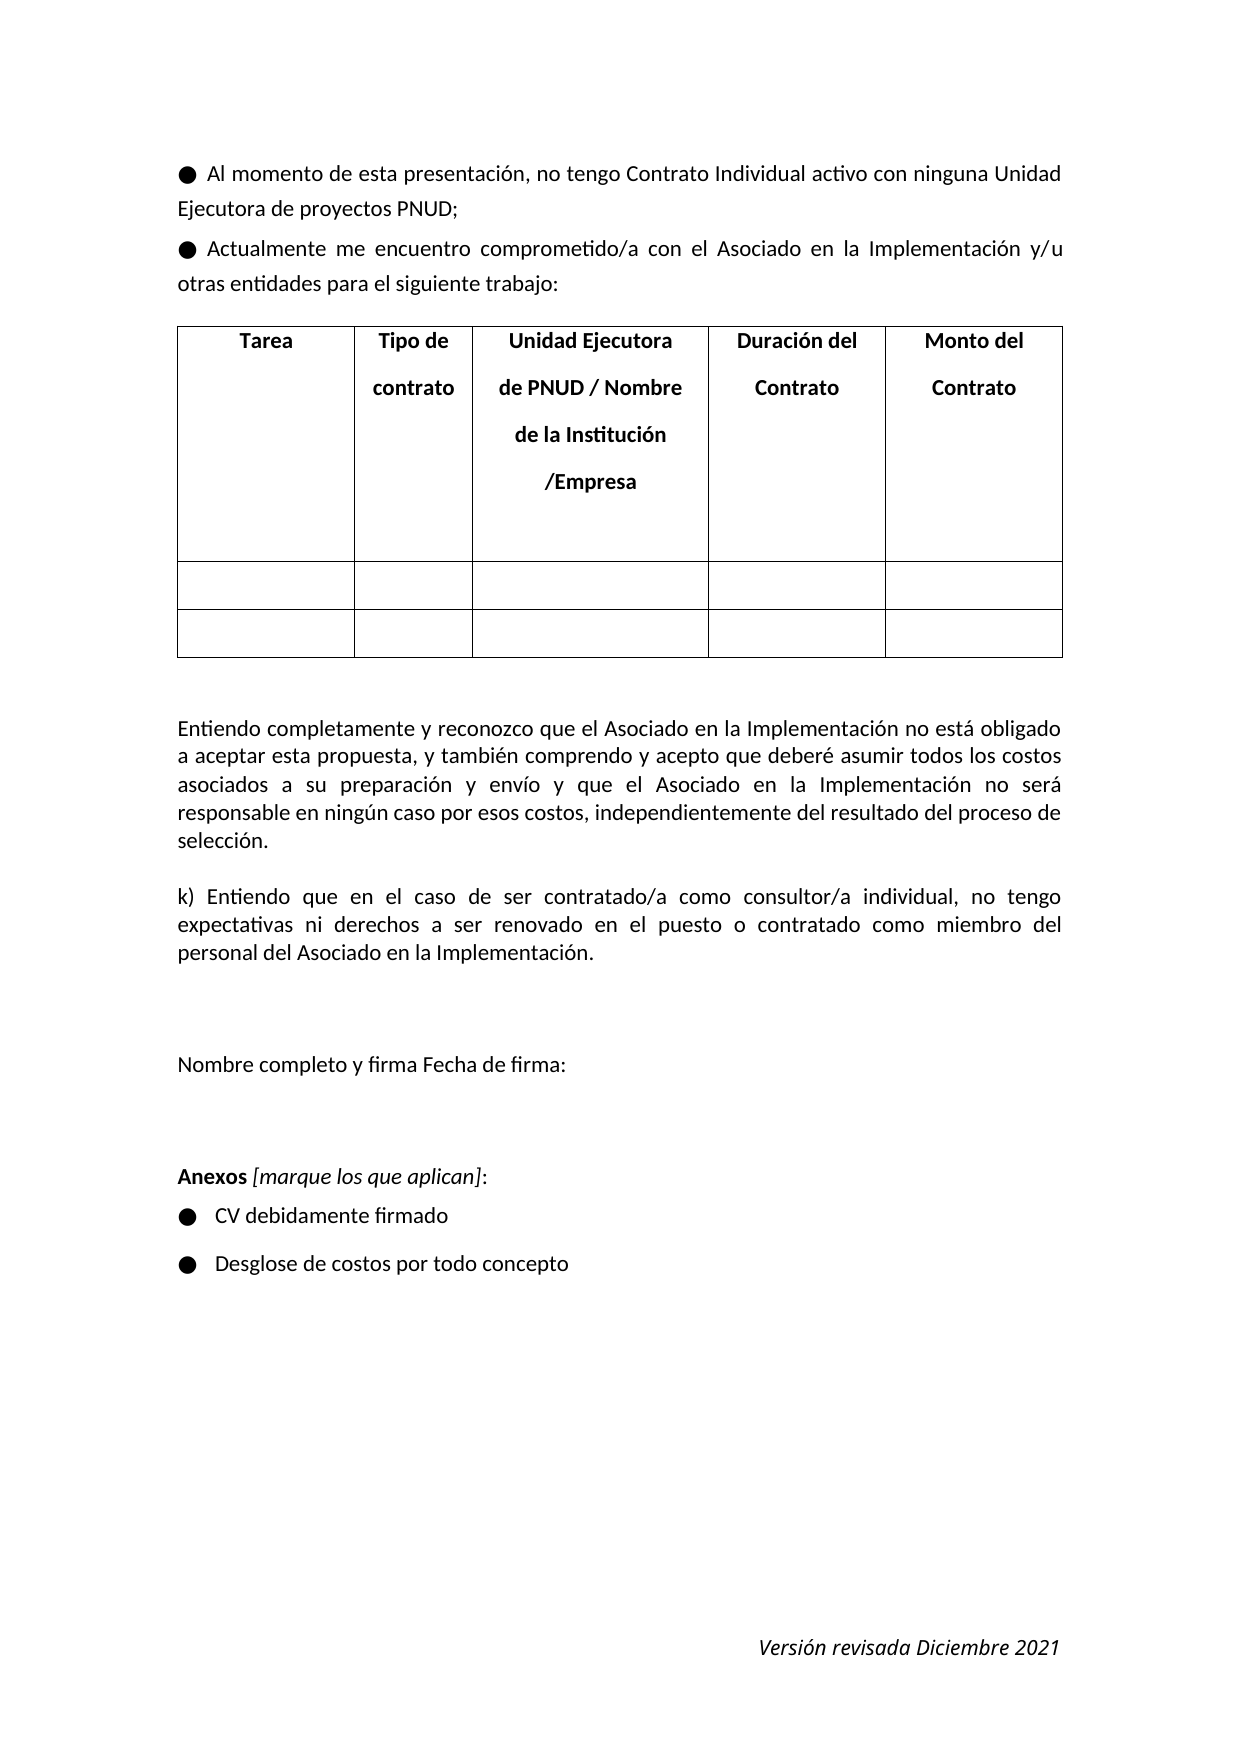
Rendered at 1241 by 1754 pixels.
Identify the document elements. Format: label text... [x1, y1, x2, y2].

table_cell [355, 562, 472, 609]
table_header Unidad Ejecutora de PNUD / Nombre de la Institución /Empresa [473, 327, 708, 561]
table_cell [355, 610, 472, 657]
table_cell [886, 610, 1062, 657]
table_header Tipo de contrato [355, 327, 472, 561]
table_cell [886, 562, 1062, 609]
list Actualmente me encuentro comprometido/a con el Asociado en la Implementación y/u otras entidades para el siguiente trabajo: [177, 223, 1063, 298]
table_header Tarea [178, 327, 354, 561]
table_cell [709, 562, 885, 609]
table_cell [178, 610, 354, 657]
list CV debidamente firmado [177, 1190, 1063, 1237]
text Anexos [marque los que aplican]: [177, 1162, 1063, 1190]
list Al momento de esta presentación, no tengo Contrato Individual activo con ninguna Unidad Ejecutora de proyectos PNUD; [177, 148, 1063, 223]
text k) Entiendo que en el caso de ser contratado/a como consultor/a individual, no tengo expectativas ni derechos a ser renovado en el puesto o contratado como miembro del personal del Asociado en la Implementación. [177, 882, 1063, 966]
table_header Duración del Contrato [709, 327, 885, 561]
table_cell [178, 562, 354, 609]
table_header Monto del Contrato [886, 327, 1062, 561]
text Entiendo completamente y reconozco que el Asociado en la Implementación no está obligado a aceptar esta propuesta, y también comprendo y acepto que deberé asumir todos los costos asociados a su preparación y envío y que el Asociado en la Implementación no será responsable en ningún caso por esos costos, independientemente del resultado del proceso de selección. [177, 714, 1063, 854]
table_cell [709, 610, 885, 657]
table_cell [473, 610, 708, 657]
table_cell [473, 562, 708, 609]
list Desglose de costos por todo concepto [177, 1237, 1063, 1284]
text Nombre completo y firma Fecha de firma: [177, 1050, 1063, 1078]
